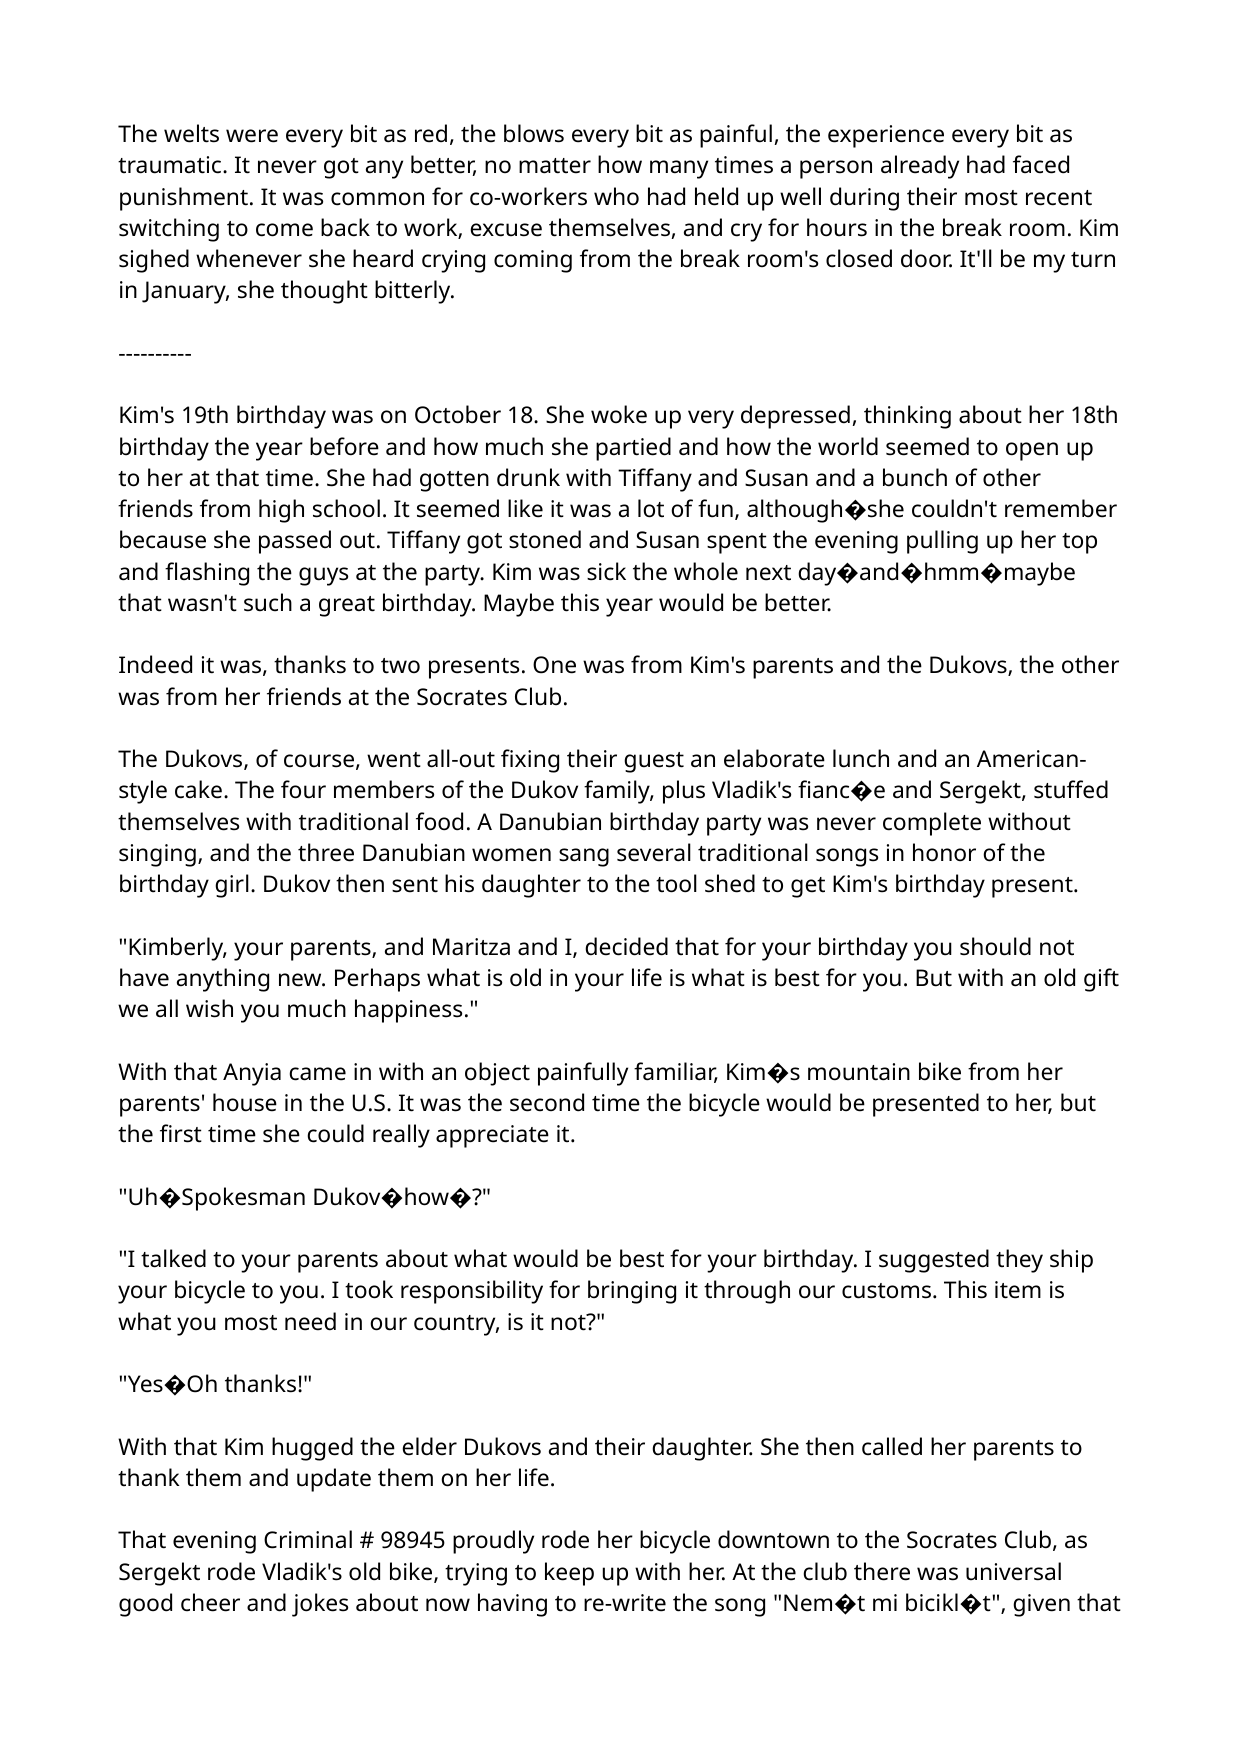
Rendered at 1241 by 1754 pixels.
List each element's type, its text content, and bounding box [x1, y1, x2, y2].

text With that Kim hugged the elder Dukovs and their daughter. She then called her parents to thank them and update them on her life. [118, 1431, 1122, 1493]
text ---------- [118, 337, 1122, 368]
text Kim's 19th birthday was on October 18. She woke up very depressed, thinking about her 18th birthday the year before and how much she partied and how the world seemed to open up to her at that time. She had gotten drunk with Tiffany and Susan and a bunch of other friends from high school. It seemed like it was a lot of fun, although�she couldn't remember because she passed out. Tiffany got stoned and Susan spent the evening pulling up her top and flashing the guys at the party. Kim was sick the whole next day�and�hmm�maybe that wasn't such a great birthday. Maybe this year would be better. [118, 399, 1122, 618]
text With that Anyia came in with an object painfully familiar, Kim�s mountain bike from her parents' house in the U.S. It was the second time the bicycle would be presented to her, but the first time she could really appreciate it. [118, 1056, 1122, 1149]
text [118, 1524, 1122, 1618]
text "I talked to your parents about what would be best for your birthday. I suggested they ship your bicycle to you. I took responsibility for bringing it through our customs. This item is what you most need in our country, is it not?" [118, 1243, 1122, 1337]
text "Yes�Oh thanks!" [118, 1368, 1122, 1399]
text The Dukovs, of course, went all-out fixing their guest an elaborate lunch and an American-style cake. The four members of the Dukov family, plus Vladik's fianc�e and Sergekt, stuffed themselves with traditional food. A Danubian birthday party was never complete without singing, and the three Danubian women sang several traditional songs in honor of the birthday girl. Dukov then sent his daughter to the tool shed to get Kim's birthday present. [118, 743, 1122, 899]
text "Uh�Spokesman Dukov�how�?" [118, 1181, 1122, 1212]
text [118, 118, 1122, 306]
text Indeed it was, thanks to two presents. One was from Kim's parents and the Dukovs, the other was from her friends at the Socrates Club. [118, 649, 1122, 712]
text "Kimberly, your parents, and Maritza and I, decided that for your birthday you should not have anything new. Perhaps what is old in your life is what is best for you. But with an old gift we all wish you much happiness." [118, 931, 1122, 1024]
